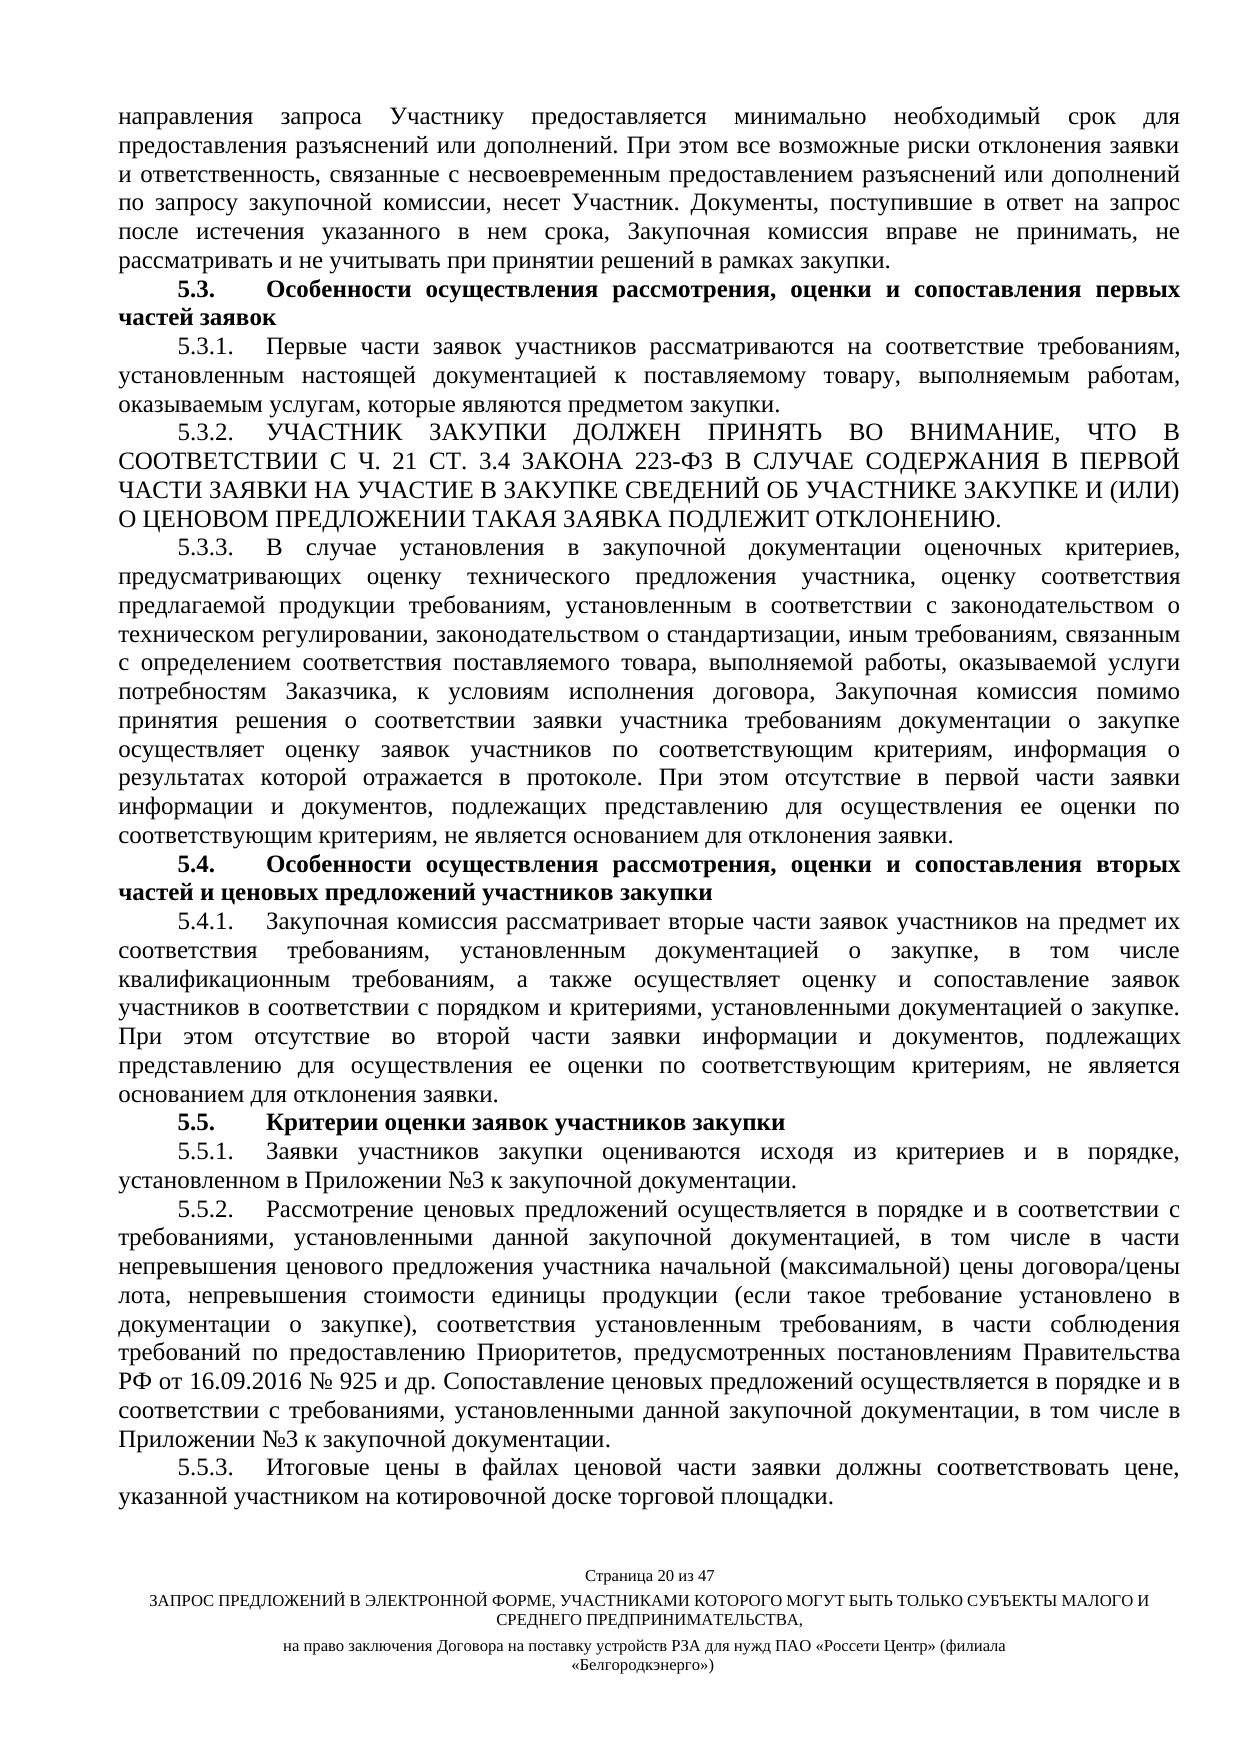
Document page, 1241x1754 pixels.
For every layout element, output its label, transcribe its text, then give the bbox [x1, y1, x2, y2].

subtitle Рассмотрение ценовых предложений осуществляется в порядке и в соответствии с требованиями, установленными данной закупочной документацией, в том числе в части непревышения ценового предложения участника начальной (максимальной) цены договора/цены лота, непревышения стоимости единицы продукции (если такое требование установлено в документации о закупке), соответствия установленным требованиям, в части соблюдения требований по предоставлению Приоритетов, предусмотренных постановлениям Правительства РФ от 16.09.2016 № 925 и др. Сопоставление ценовых предложений осуществляется в порядке и в соответствии с требованиями, установленными данной закупочной документации, в том числе в Приложении №3 к закупочной документации. [118, 1194, 1181, 1452]
subtitle Критерии оценки заявок участников закупки [118, 1107, 1181, 1136]
subtitle Закупочная комиссия рассматривает вторые части заявок участников на предмет их соответствия требованиям, установленным документацией о закупке, в том числе квалификационным требованиям, а также осуществляет оценку и сопоставление заявок участников в соответствии с порядком и критериями, установленными документацией о закупке. При этом отсутствие во второй части заявки информации и документов, подлежащих представлению для осуществления ее оценки по соответствующим критериям, не является основанием для отклонения заявки. [118, 906, 1181, 1107]
subtitle Итоговые цены в файлах ценовой части заявки должны соответствовать цене, указанной участником на котировочной доске торговой площадки. [118, 1452, 1181, 1510]
subtitle Особенности осуществления рассмотрения, оценки и сопоставления вторых частей и ценовых предложений участников закупки [118, 849, 1181, 906]
subtitle УЧАСТНИК ЗАКУПКИ ДОЛЖЕН ПРИНЯТЬ ВО ВНИМАНИЕ, ЧТО В СООТВЕТСТВИИ С Ч. 21 СТ. 3.4 ЗАКОНА 223-ФЗ В СЛУЧАЕ СОДЕРЖАНИЯ В ПЕРВОЙ ЧАСТИ ЗАЯВКИ НА УЧАСТИЕ В ЗАКУПКЕ СВЕДЕНИЙ ОБ УЧАСТНИКЕ ЗАКУПКЕ И (ИЛИ) О ЦЕНОВОМ ПРЕДЛОЖЕНИИ ТАКАЯ ЗАЯВКА ПОДЛЕЖИТ ОТКЛОНЕНИЮ. [118, 417, 1181, 532]
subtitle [118, 101, 1181, 274]
subtitle Первые части заявок участников рассматриваются на соответствие требованиям, установленным настоящей документацией к поставляемому товару, выполняемым работам, оказываемым услугам, которые являются предметом закупки. [118, 331, 1181, 417]
subtitle Заявки участников закупки оцениваются исходя из критериев и в порядке, установленном в Приложении №3 к закупочной документации. [118, 1136, 1181, 1194]
subtitle Особенности осуществления рассмотрения, оценки и сопоставления первых частей заявок [118, 274, 1181, 331]
subtitle В случае установления в закупочной документации оценочных критериев, предусматривающих оценку технического предложения участника, оценку соответствия предлагаемой продукции требованиям, установленным в соответствии с законодательством о техническом регулировании, законодательством о стандартизации, иным требованиям, связанным с определением соответствия поставляемого товара, выполняемой работы, оказываемой услуги потребностям Заказчика, к условиям исполнения договора, Закупочная комиссия помимо принятия решения о соответствии заявки участника требованиям документации о закупке осуществляет оценку заявок участников по соответствующим критериям, информация о результатах которой отражается в протоколе. При этом отсутствие в первой части заявки информации и документов, подлежащих представлению для осуществления ее оценки по соответствующим критериям, не является основанием для отклонения заявки. [118, 532, 1181, 849]
